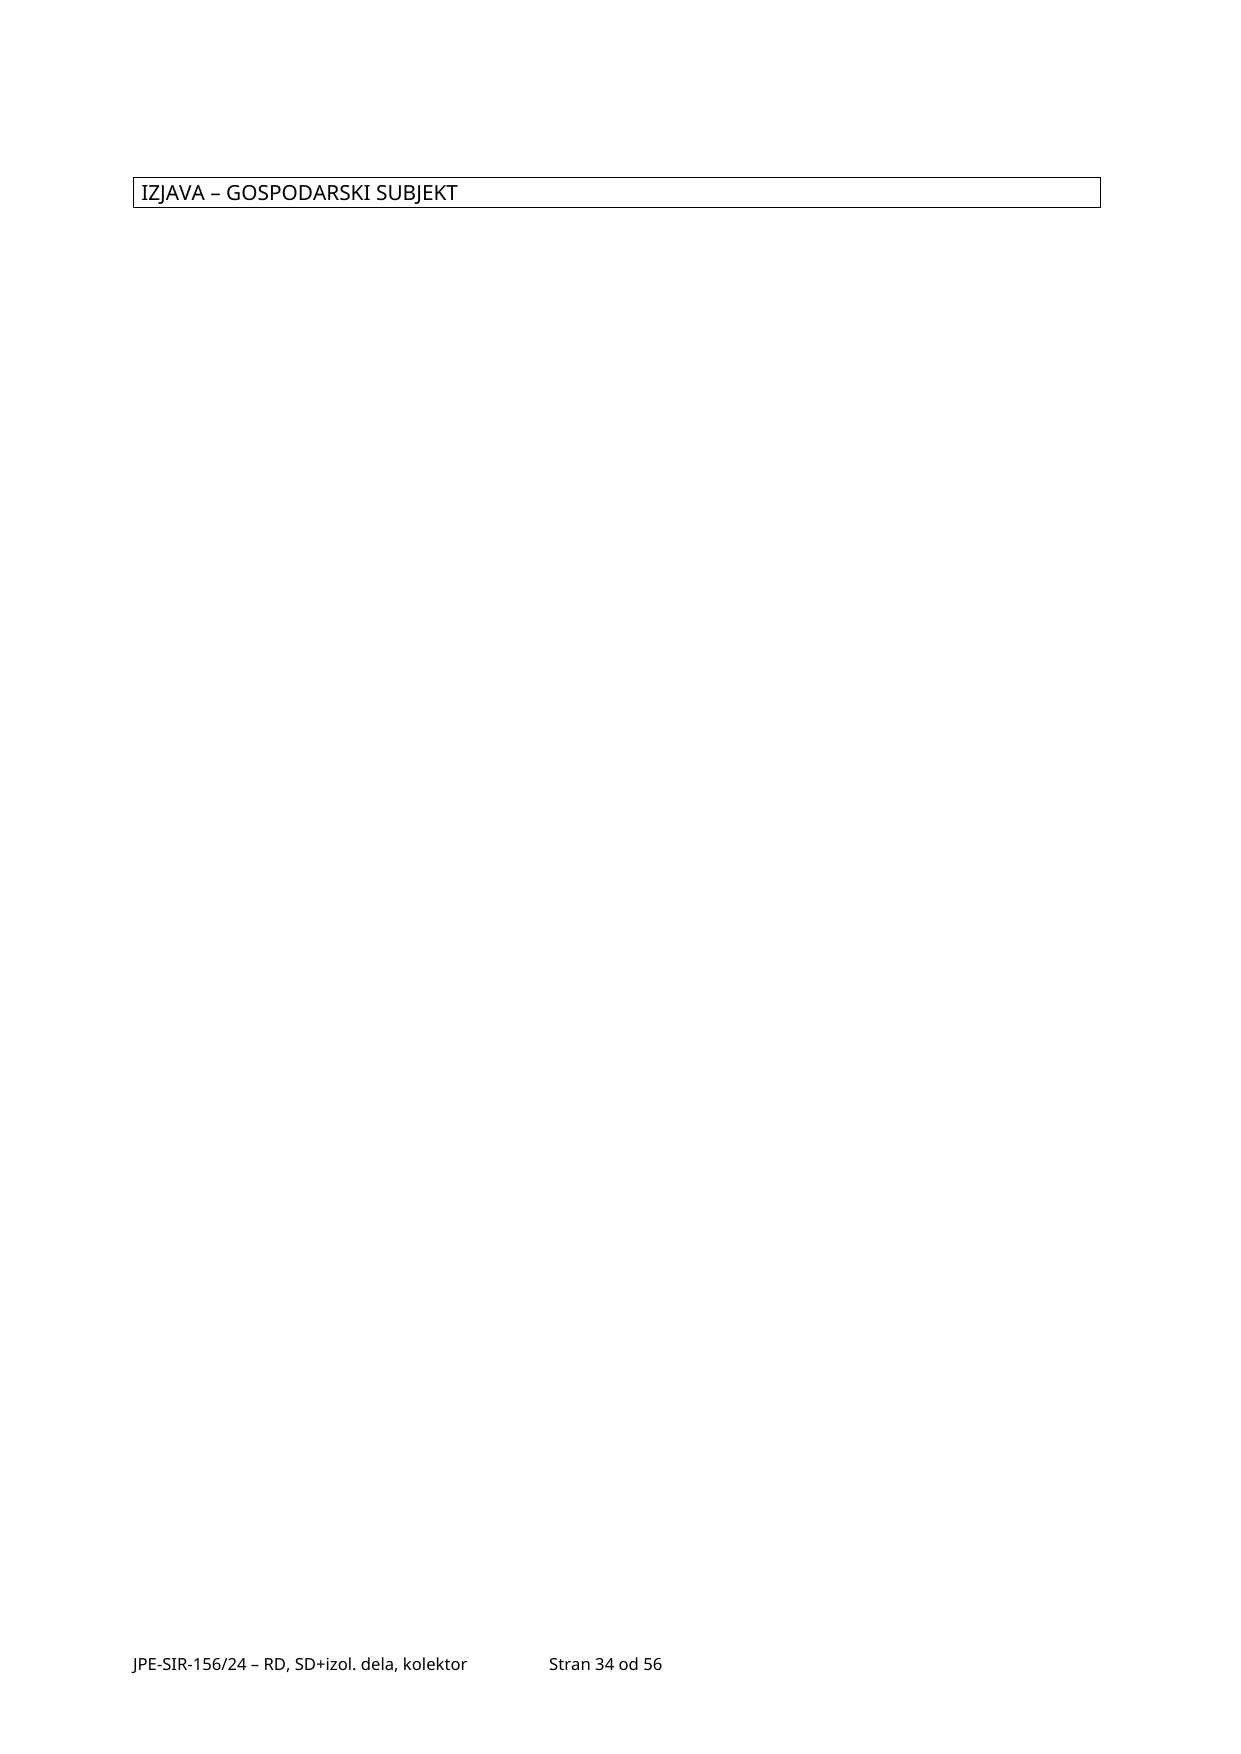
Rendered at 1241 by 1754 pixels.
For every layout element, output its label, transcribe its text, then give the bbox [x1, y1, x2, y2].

table_header IZJAVA – GOSPODARSKI SUBJEKT [134, 178, 1100, 207]
